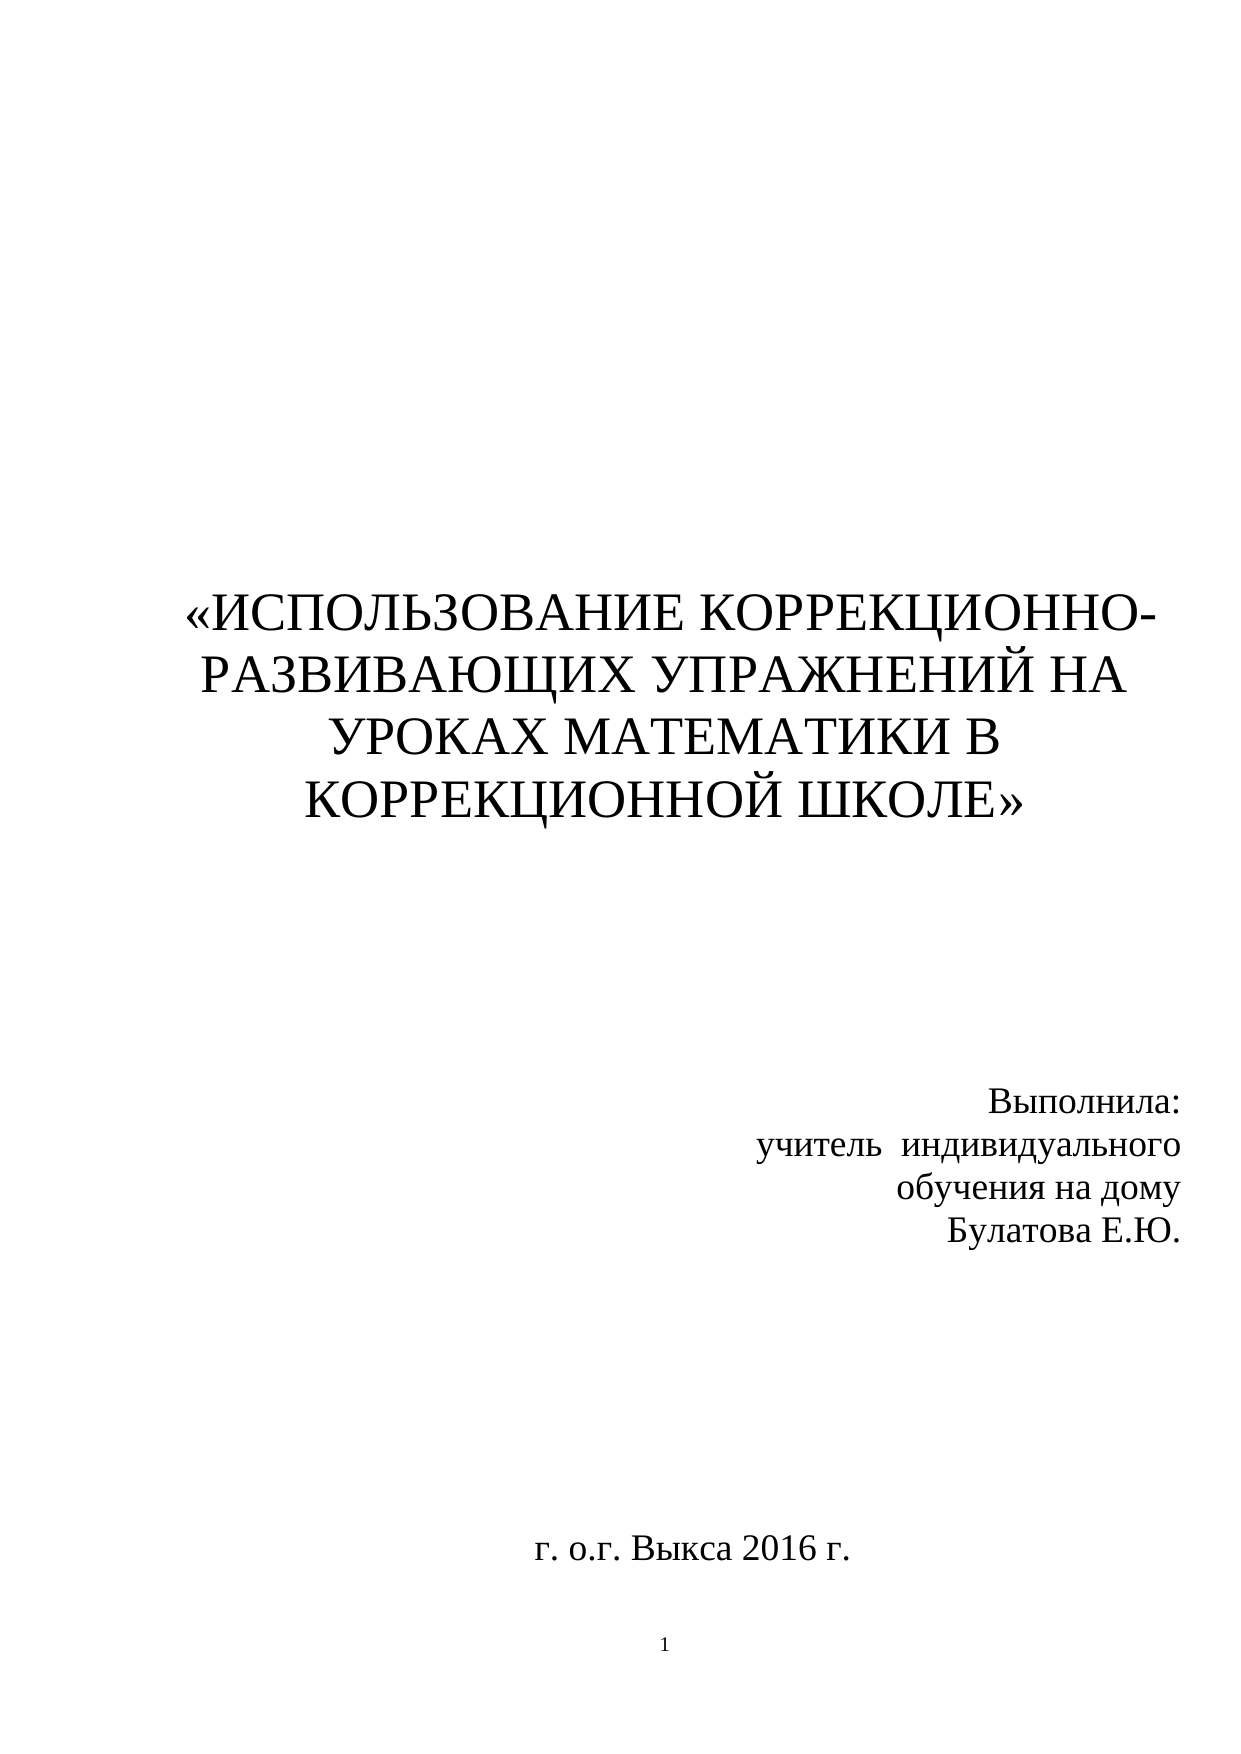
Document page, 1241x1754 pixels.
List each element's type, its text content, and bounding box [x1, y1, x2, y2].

text учитель индивидуального [148, 1122, 1181, 1165]
text «ИСПОЛЬЗОВАНИЕ КОРРЕКЦИОННО-РАЗВИВАЮЩИХ УПРАЖНЕНИЙ НА УРОКАХ МАТЕМАТИКИ В КОРРЕКЦИОННОЙ ШКОЛЕ» [148, 579, 1181, 829]
text Булатова Е.Ю. [148, 1208, 1181, 1251]
text г. о.г. Выкса 2016 г. [148, 1525, 1181, 1568]
text Выполнила: [148, 1078, 1181, 1122]
text обучения на дому [148, 1165, 1181, 1208]
